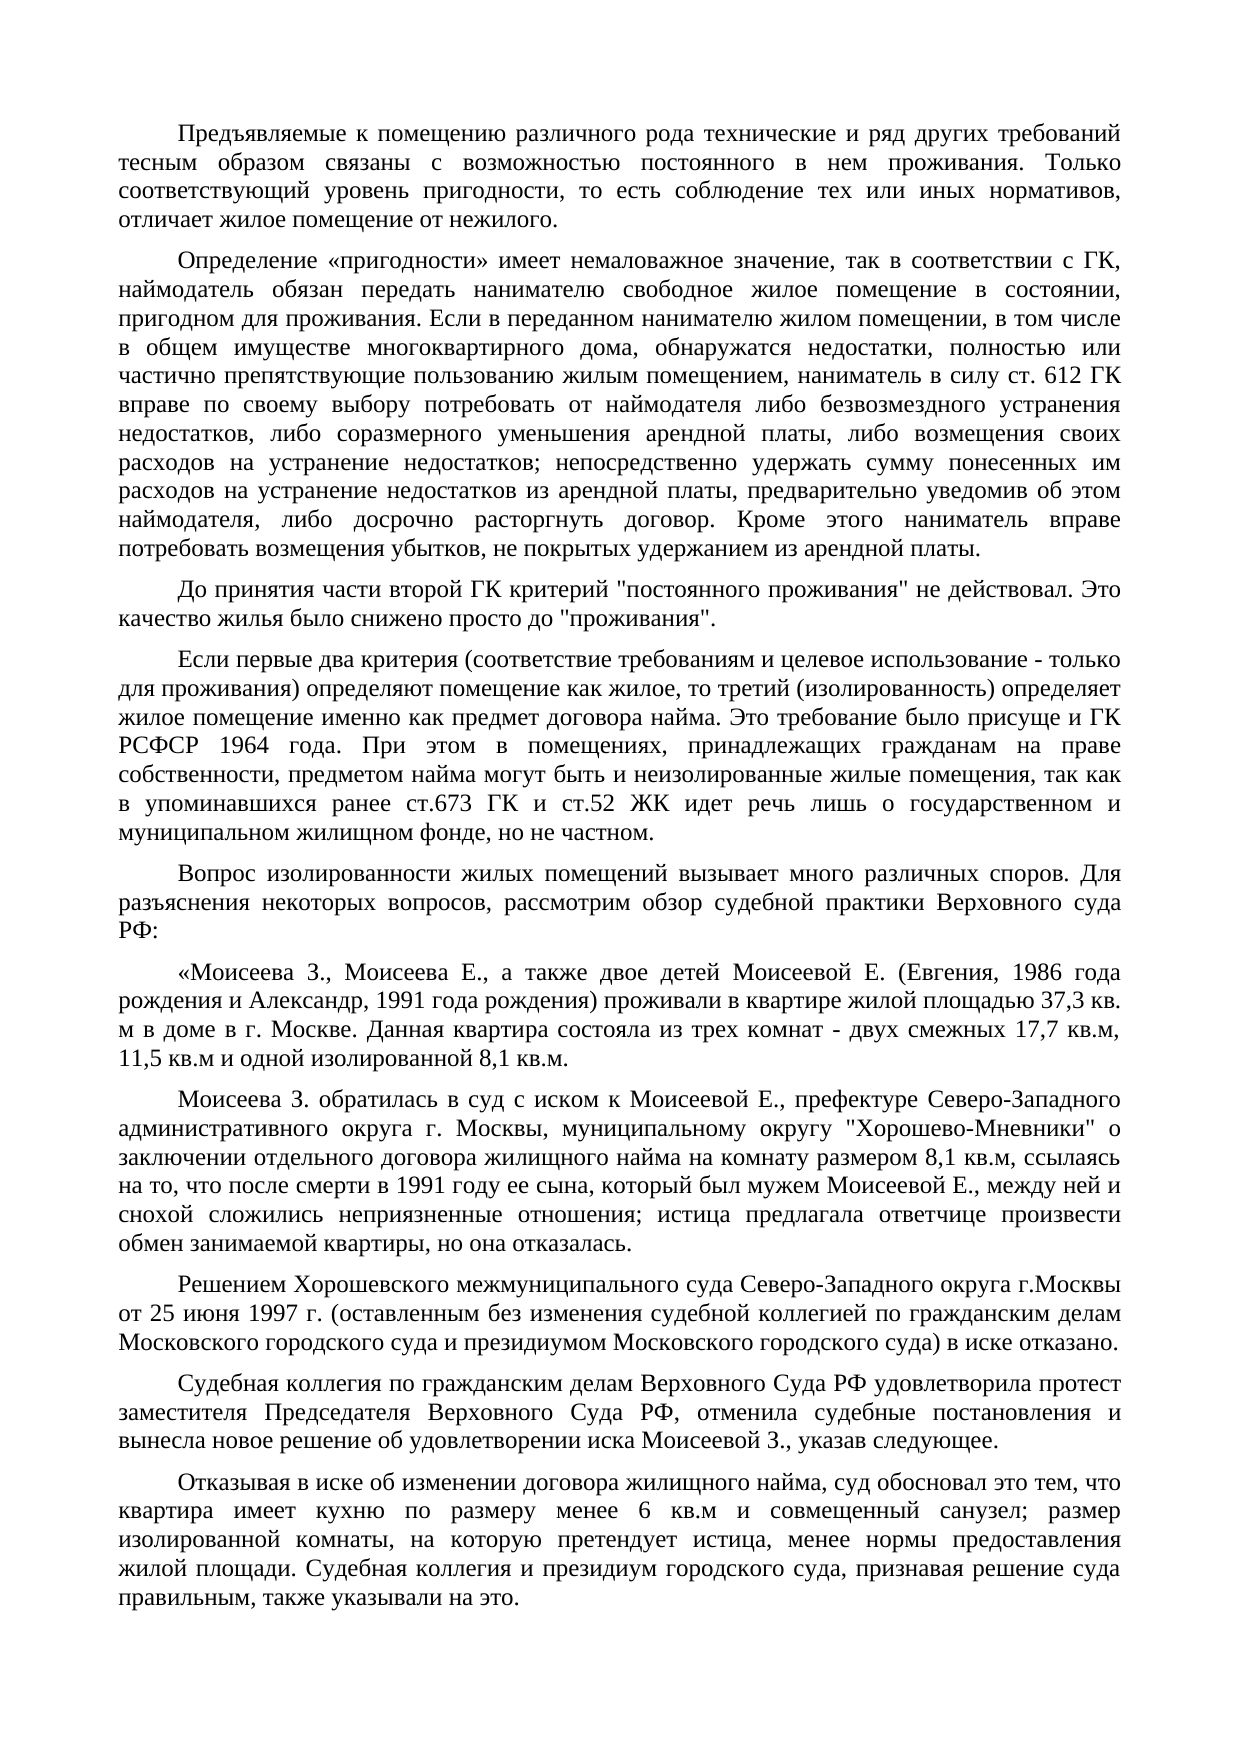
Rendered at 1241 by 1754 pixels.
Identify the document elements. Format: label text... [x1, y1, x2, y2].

text Моисеева З. обратилась в суд с иском к Моисеевой Е., префектуре Северо-Западного административного округа г. Москвы, муниципальному округу "Хорошево-Мневники" о заключении отдельного договора жилищного найма на комнату размером 8,1 кв.м, ссылаясь на то, что после смерти в 1991 году ее сына, который был мужем Моисеевой Е., между ней и снохой сложились неприязненные отношения; истица предлагала ответчице произвести обмен занимаемой квартиры, но она отказалась. [118, 1084, 1122, 1257]
text Если первые два критерия (соответствие требованиям и целевое использование - только для проживания) определяют помещение как жилое, то третий (изолированность) определяет жилое помещение именно как предмет договора найма. Это требование было присуще и ГК РСФСР 1964 года. При этом в помещениях, принадлежащих гражданам на праве собственности, предметом найма могут быть и неизолированные жилые помещения, так как в упоминавшихся ранее ст.673 ГК и ст.52 ЖК идет речь лишь о государственном и муниципальном жилищном фонде, но не частном. [118, 644, 1122, 846]
text До принятия части второй ГК критерий "постоянного проживания" не действовал. Это качество жилья было снижено просто до "проживания". [118, 574, 1122, 632]
text Вопрос изолированности жилых помещений вызывает много различных споров. Для разъяснения некоторых вопросов, рассмотрим обзор судебной практики Верховного суда РФ: [118, 858, 1122, 944]
text «Моисеева З., Моисеева Е., а также двое детей Моисеевой Е. (Евгения, 1986 года рождения и Александр, 1991 года рождения) проживали в квартире жилой площадью 37,3 кв. м в доме в г. Москве. Данная квартира состояла из трех комнат - двух смежных 17,7 кв.м, 11,5 кв.м и одной изолированной 8,1 кв.м. [118, 957, 1122, 1072]
text Определение «пригодности» имеет немаловажное значение, так в соответствии с ГК, наймодатель обязан передать нанимателю свободное жилое помещение в состоянии, пригодном для проживания. Если в переданном нанимателю жилом помещении, в том числе в общем имуществе многоквартирного дома, обнаружатся недостатки, полностью или частично препятствующие пользованию жилым помещением, наниматель в силу ст. 612 ГК вправе по своему выбору потребовать от наймодателя либо безвозмездного устранения недостатков, либо соразмерного уменьшения арендной платы, либо возмещения своих расходов на устранение недостатков; непосредственно удержать сумму понесенных им расходов на устранение недостатков из арендной платы, предварительно уведомив об этом наймодателя, либо досрочно расторгнуть договор. Кроме этого наниматель вправе потребовать возмещения убытков, не покрытых удержанием из арендной платы. [118, 246, 1122, 562]
text Решением Хорошевского межмуниципального суда Северо-Западного округа г.Москвы от 25 июня 1997 г. (оставленным без изменения судебной коллегией по гражданским делам Московского городского суда и президиумом Московского городского суда) в иске отказано. [118, 1269, 1122, 1356]
text Судебная коллегия по гражданским делам Верховного Суда РФ удовлетворила протест заместителя Председателя Верховного Суда РФ, отменила судебные постановления и вынесла новое решение об удовлетворении иска Моисеевой З., указав следующее. [118, 1368, 1122, 1454]
text Предъявляемые к помещению различного рода технические и ряд других требований тесным образом связаны с возможностью постоянного в нем проживания. Только соответствующий уровень пригодности, то есть соблюдение тех или иных нормативов, отличает жилое помещение от нежилого. [118, 118, 1122, 233]
text Отказывая в иске об изменении договора жилищного найма, суд обосновал это тем, что квартира имеет кухню по размеру менее 6 кв.м и совмещенный санузел; размер изолированной комнаты, на которую претендует истица, менее нормы предоставления жилой площади. Судебная коллегия и президиум городского суда, признавая решение суда правильным, также указывали на это. [118, 1467, 1122, 1611]
